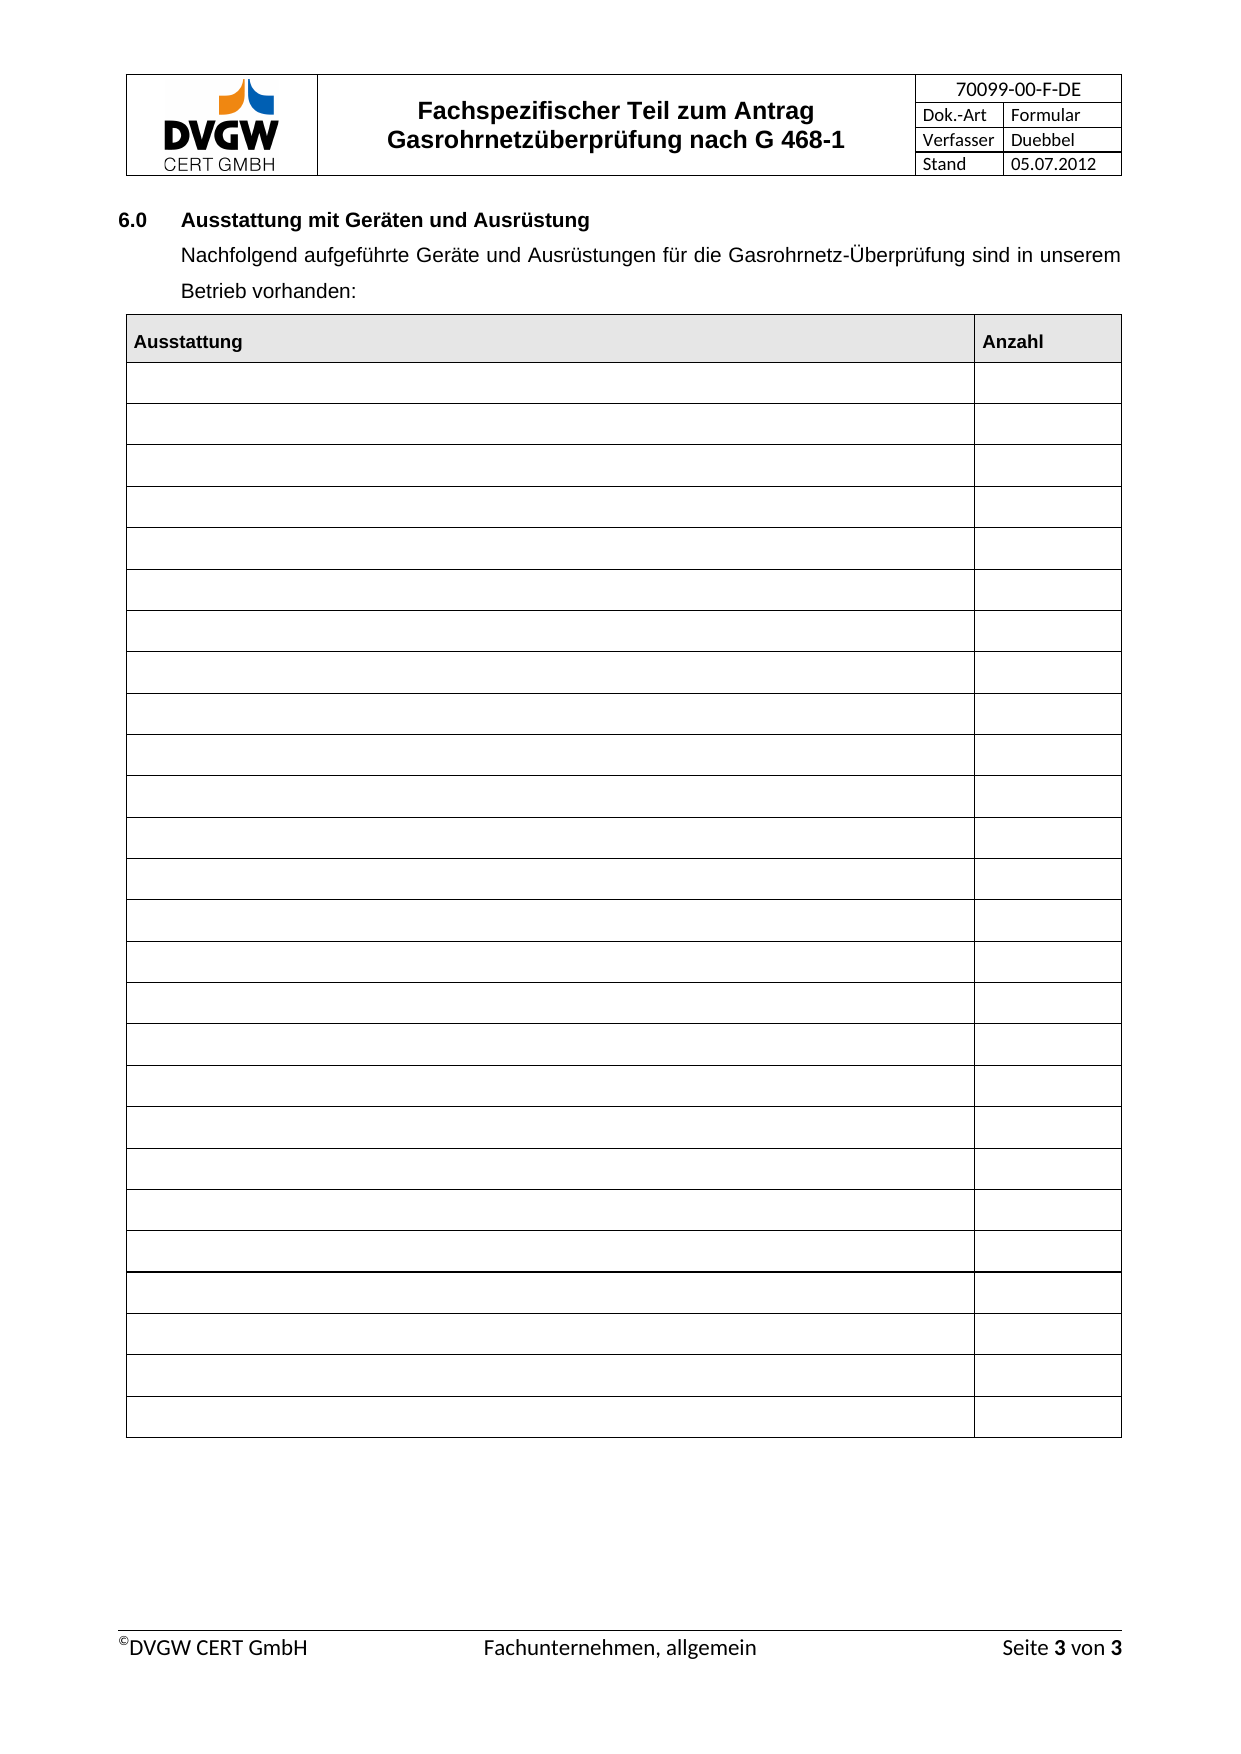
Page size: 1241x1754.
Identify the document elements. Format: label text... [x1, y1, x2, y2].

table_cell [975, 445, 1121, 486]
table_cell [127, 445, 974, 486]
table_cell [975, 404, 1121, 444]
table_cell [127, 528, 974, 568]
table_cell [127, 1355, 974, 1396]
table_cell [975, 694, 1121, 734]
text Nachfolgend aufgeführte Geräte und Ausrüstungen für die Gasrohrnetz-Überprüfung sind in unserem Betrieb vorhanden: [181, 242, 1122, 302]
table_cell [127, 570, 974, 610]
table_cell [127, 942, 974, 982]
table_cell [127, 1314, 974, 1354]
table_cell [975, 900, 1121, 941]
table_cell [975, 1231, 1121, 1271]
table_cell [975, 528, 1121, 568]
table_cell [975, 735, 1121, 775]
table_cell [975, 1190, 1121, 1230]
table_cell [975, 1066, 1121, 1106]
table_cell [127, 1149, 974, 1189]
table_cell [975, 1355, 1121, 1396]
table_cell [975, 363, 1121, 403]
table_cell [127, 735, 974, 775]
table_cell [975, 611, 1121, 651]
table_cell [975, 1273, 1121, 1313]
table_cell [975, 487, 1121, 527]
table_cell [975, 983, 1121, 1023]
table_cell [127, 1231, 974, 1271]
table_header Anzahl [975, 315, 1121, 362]
table_cell [127, 404, 974, 444]
table_cell [975, 1024, 1121, 1065]
table_cell [127, 652, 974, 692]
table_cell [127, 487, 974, 527]
table_cell [127, 859, 974, 899]
table_cell [127, 1397, 974, 1437]
table_cell [127, 1273, 974, 1313]
table_cell [127, 1066, 974, 1106]
picture [164, 79, 279, 171]
table_cell [127, 818, 974, 858]
table_cell [127, 1190, 974, 1230]
table_cell [127, 363, 974, 403]
table_cell [127, 694, 974, 734]
table_cell [975, 818, 1121, 858]
text 6.0 Ausstattung mit Geräten und Ausrüstung [118, 208, 1122, 232]
table_cell [127, 611, 974, 651]
table_cell [975, 1397, 1121, 1437]
table_cell [975, 942, 1121, 982]
table_cell [127, 776, 974, 817]
table_cell [127, 1024, 974, 1065]
table_cell [127, 983, 974, 1023]
table_cell [975, 1314, 1121, 1354]
table_cell [975, 652, 1121, 692]
table_cell [975, 1149, 1121, 1189]
table_cell [127, 1107, 974, 1147]
table_cell [975, 1107, 1121, 1147]
table_cell [975, 776, 1121, 817]
table_cell [975, 570, 1121, 610]
table_cell [127, 900, 974, 941]
table_header Ausstattung [127, 315, 974, 362]
table_cell [975, 859, 1121, 899]
